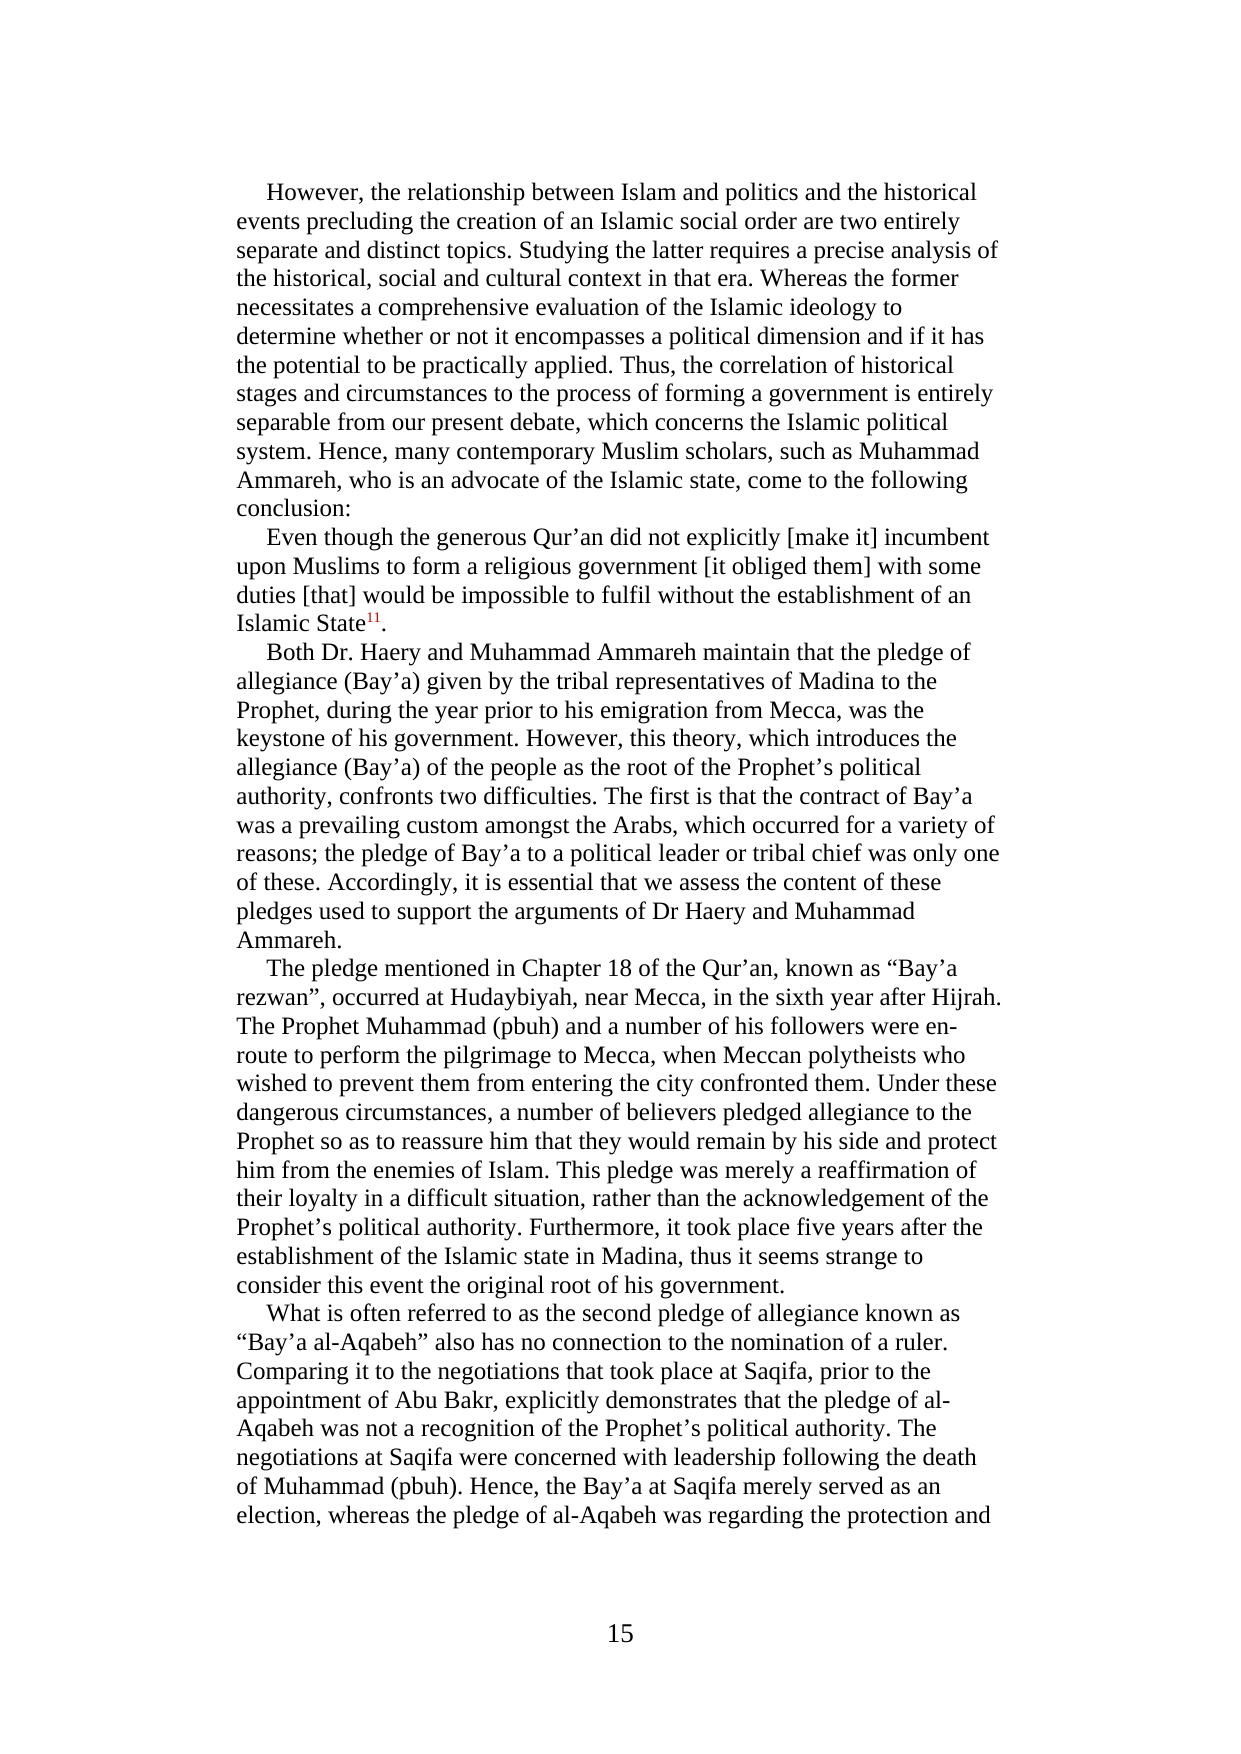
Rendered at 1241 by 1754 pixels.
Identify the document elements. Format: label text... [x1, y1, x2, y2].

text Both Dr. Haery and Muhammad Ammareh maintain that the pledge of allegiance (Bay’a) given by the tribal representatives of Madina to the Prophet, during the year prior to his emigration from Mecca, was the keystone of his government. However, this theory, which introduces the allegiance (Bay’a) of the people as the root of the Prophet’s political authority, confronts two difficulties. The first is that the contract of Bay’a was a prevailing custom amongst the Arabs, which occurred for a variety of reasons; the pledge of Bay’a to a political leader or tribal chief was only one of these. Accordingly, it is essential that we assess the content of these pledges used to support the arguments of Dr Haery and Muhammad Ammareh. [236, 637, 1004, 953]
text However, the relationship between Islam and politics and the historical events precluding the creation of an Islamic social order are two entirely separate and distinct topics. Studying the latter requires a precise analysis of the historical, social and cultural context in that era. Whereas the former necessitates a comprehensive evaluation of the Islamic ideology to determine whether or not it encompasses a political dimension and if it has the potential to be practically applied. Thus, the correlation of historical stages and circumstances to the process of forming a government is entirely separable from our present debate, which concerns the Islamic political system. Hence, many contemporary Muslim scholars, such as Muhammad Ammareh, who is an advocate of the Islamic state, come to the following conclusion: [236, 177, 1004, 522]
text Even though the generous Qur’an did not explicitly [make it] incumbent upon Muslims to form a religious government [it obliged them] with some duties [that] would be impossible to fulfil without the establishment of an Islamic State11. [236, 522, 1004, 637]
text The pledge mentioned in Chapter 18 of the Qur’an, known as “Bay’a rezwan”, occurred at Hudaybiyah, near Mecca, in the sixth year after Hijrah. The Prophet Muhammad (pbuh) and a number of his followers were en-route to perform the pilgrimage to Mecca, when Meccan polytheists who wished to prevent them from entering the city confronted them. Under these dangerous circumstances, a number of believers pledged allegiance to the Prophet so as to reassure him that they would remain by his side and protect him from the enemies of Islam. This pledge was merely a reaffirmation of their loyalty in a difficult situation, rather than the acknowledgement of the Prophet’s political authority. Furthermore, it took place five years after the establishment of the Islamic state in Madina, thus it seems strange to consider this event the original root of his government. [236, 953, 1004, 1298]
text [236, 1298, 1004, 1528]
